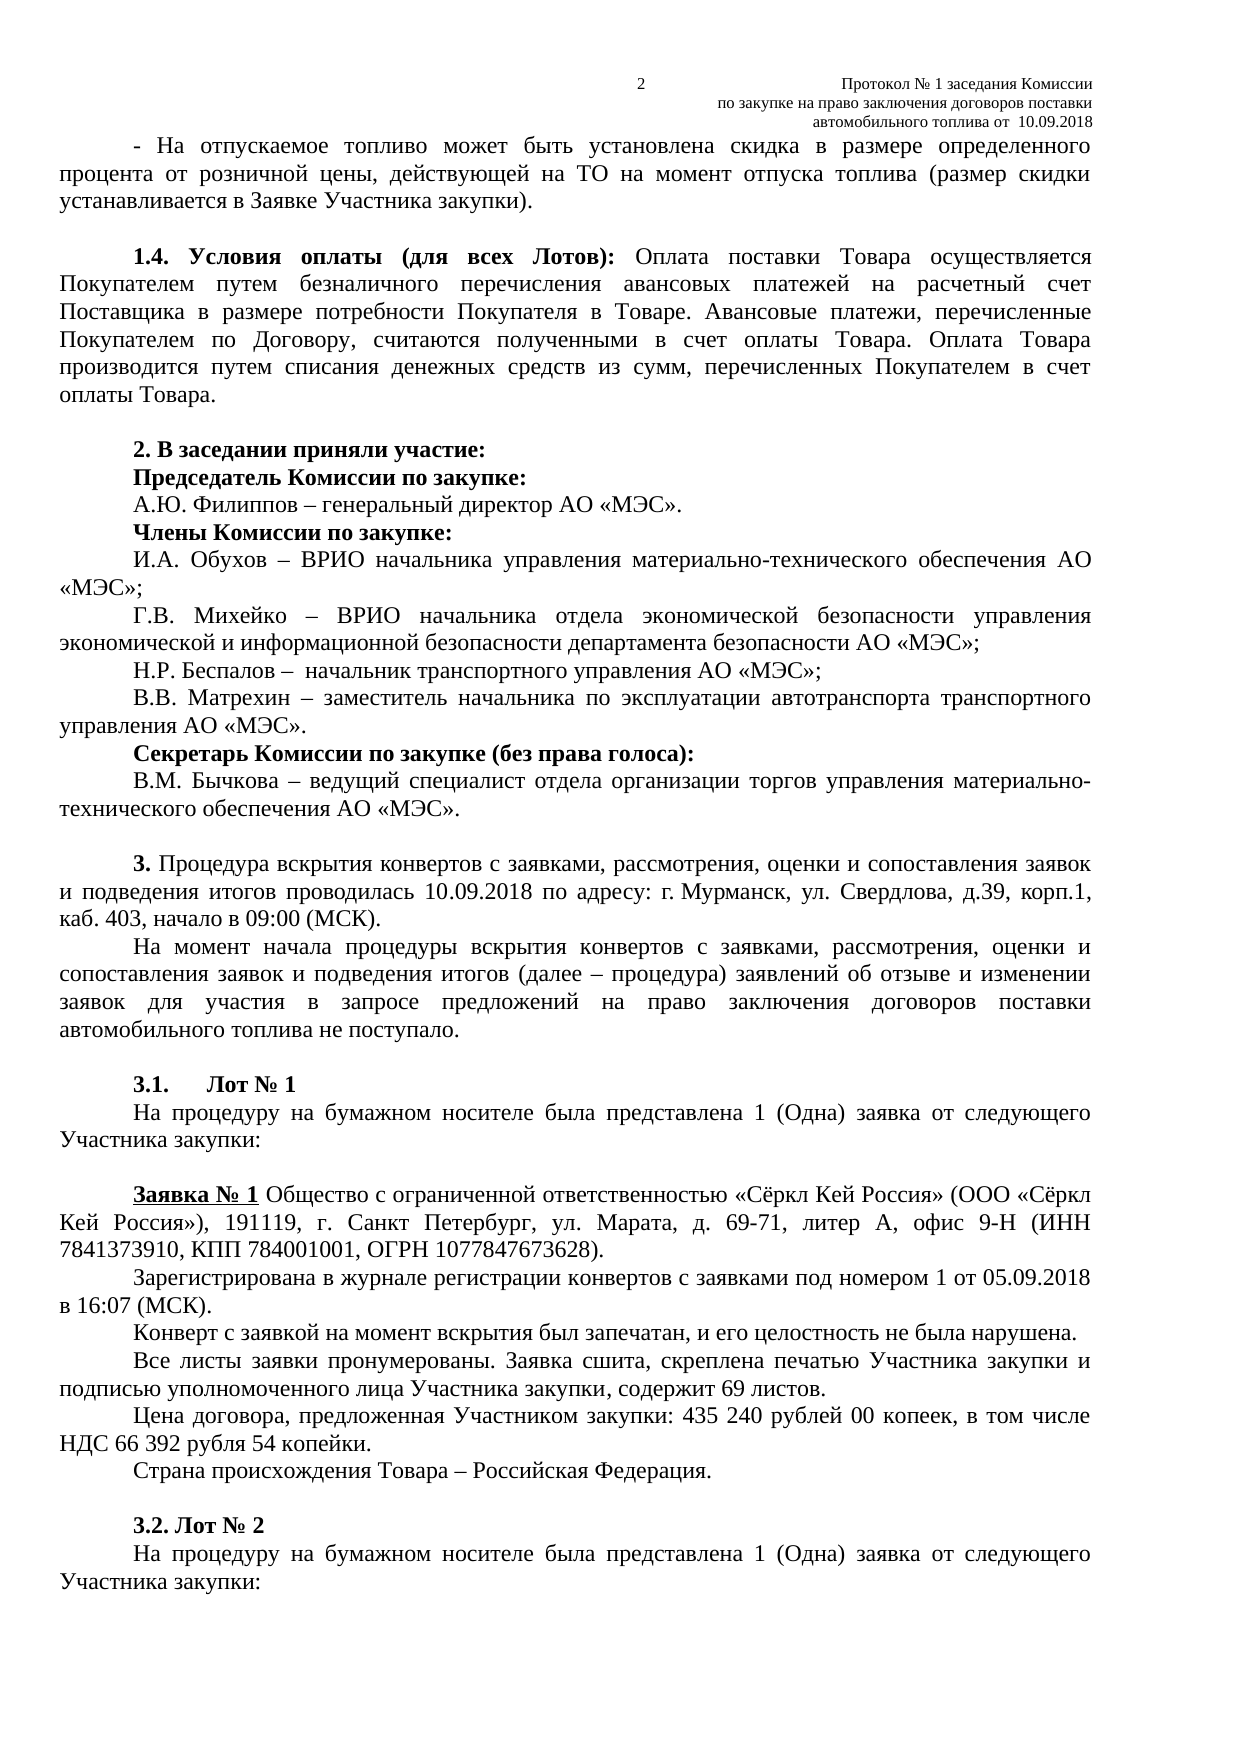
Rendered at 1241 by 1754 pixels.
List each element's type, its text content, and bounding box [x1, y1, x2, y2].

text Цена договора, предложенная Участником закупки: 435 240 рублей 00 копеек, в том числе НДС 66 392 рубля 54 копейки. [59, 1401, 1092, 1456]
text И.А. Обухов – ВРИО начальника управления материально-технического обеспечения АО «МЭС»; [59, 545, 1092, 601]
text А.Ю. Филиппов – генеральный директор АО «МЭС». [59, 490, 1092, 518]
text Члены Комиссии по закупке: [59, 518, 1092, 545]
text В.В. Матрехин – заместитель начальника по эксплуатации автотранспорта транспортного управления АО «МЭС». [59, 683, 1092, 739]
text Зарегистрирована в журнале регистрации конвертов с заявками под номером 1 от 05.09.2018 в 16:07 (МСК). [59, 1263, 1092, 1318]
text Страна происхождения Товара – Российская Федерация. [59, 1456, 1092, 1484]
text 3.2. Лот № 2 [59, 1512, 1092, 1539]
text На процедуру на бумажном носителе была представлена 1 (Одна) заявка от следующего Участника закупки: [59, 1097, 1092, 1153]
list В.М. Бычкова – ведущий специалист отдела организации торгов управления материально-технического обеспечения АО «МЭС». [59, 766, 1092, 821]
text Секретарь Комиссии по закупке (без права голоса): [59, 739, 1092, 766]
text Конверт с заявкой на момент вскрытия был запечатан, и его целостность не была нарушена. [59, 1318, 1092, 1346]
text Г.В. Михейко – ВРИО начальника отдела экономической безопасности управления экономической и информационной безопасности департамента безопасности АО «МЭС»; [59, 601, 1092, 656]
text 3.1. Лот № 1 [59, 1070, 1092, 1097]
text На момент начала процедуры вскрытия конвертов с заявками, рассмотрения, оценки и сопоставления заявок и подведения итогов (далее – процедура) заявлений об отзыве и изменении заявок для участия в запросе предложений на право заключения договоров поставки автомобильного топлива не поступало. [59, 932, 1092, 1042]
text Председатель Комиссии по закупке: [59, 463, 1092, 490]
text 1.4. Условия оплаты (для всех Лотов): Оплата поставки Товара осуществляется Покупателем путем безналичного перечисления авансовых платежей на расчетный счет Поставщика в размере потребности Покупателя в Товаре. Авансовые платежи, перечисленные Покупателем по Договору, считаются полученными в счет оплаты Товара. Оплата Товара производится путем списания денежных средств из сумм, перечисленных Покупателем в счет оплаты Товара. [59, 242, 1092, 407]
subtitle 2. В заседании приняли участие: [59, 435, 1092, 463]
text Н.Р. Беспалов – начальник транспортного управления АО «МЭС»; [59, 656, 1092, 683]
text На процедуру на бумажном носителе была представлена 1 (Одна) заявка от следующего Участника закупки: [59, 1539, 1092, 1594]
subtitle 3. Процедура вскрытия конвертов с заявками, рассмотрения, оценки и сопоставления заявок и подведения итогов проводилась 10.09.2018 по адресу: г. Мурманск, ул. Свердлова, д.39, корп.1, каб. 403, начало в 09:00 (МСК). [59, 849, 1092, 932]
